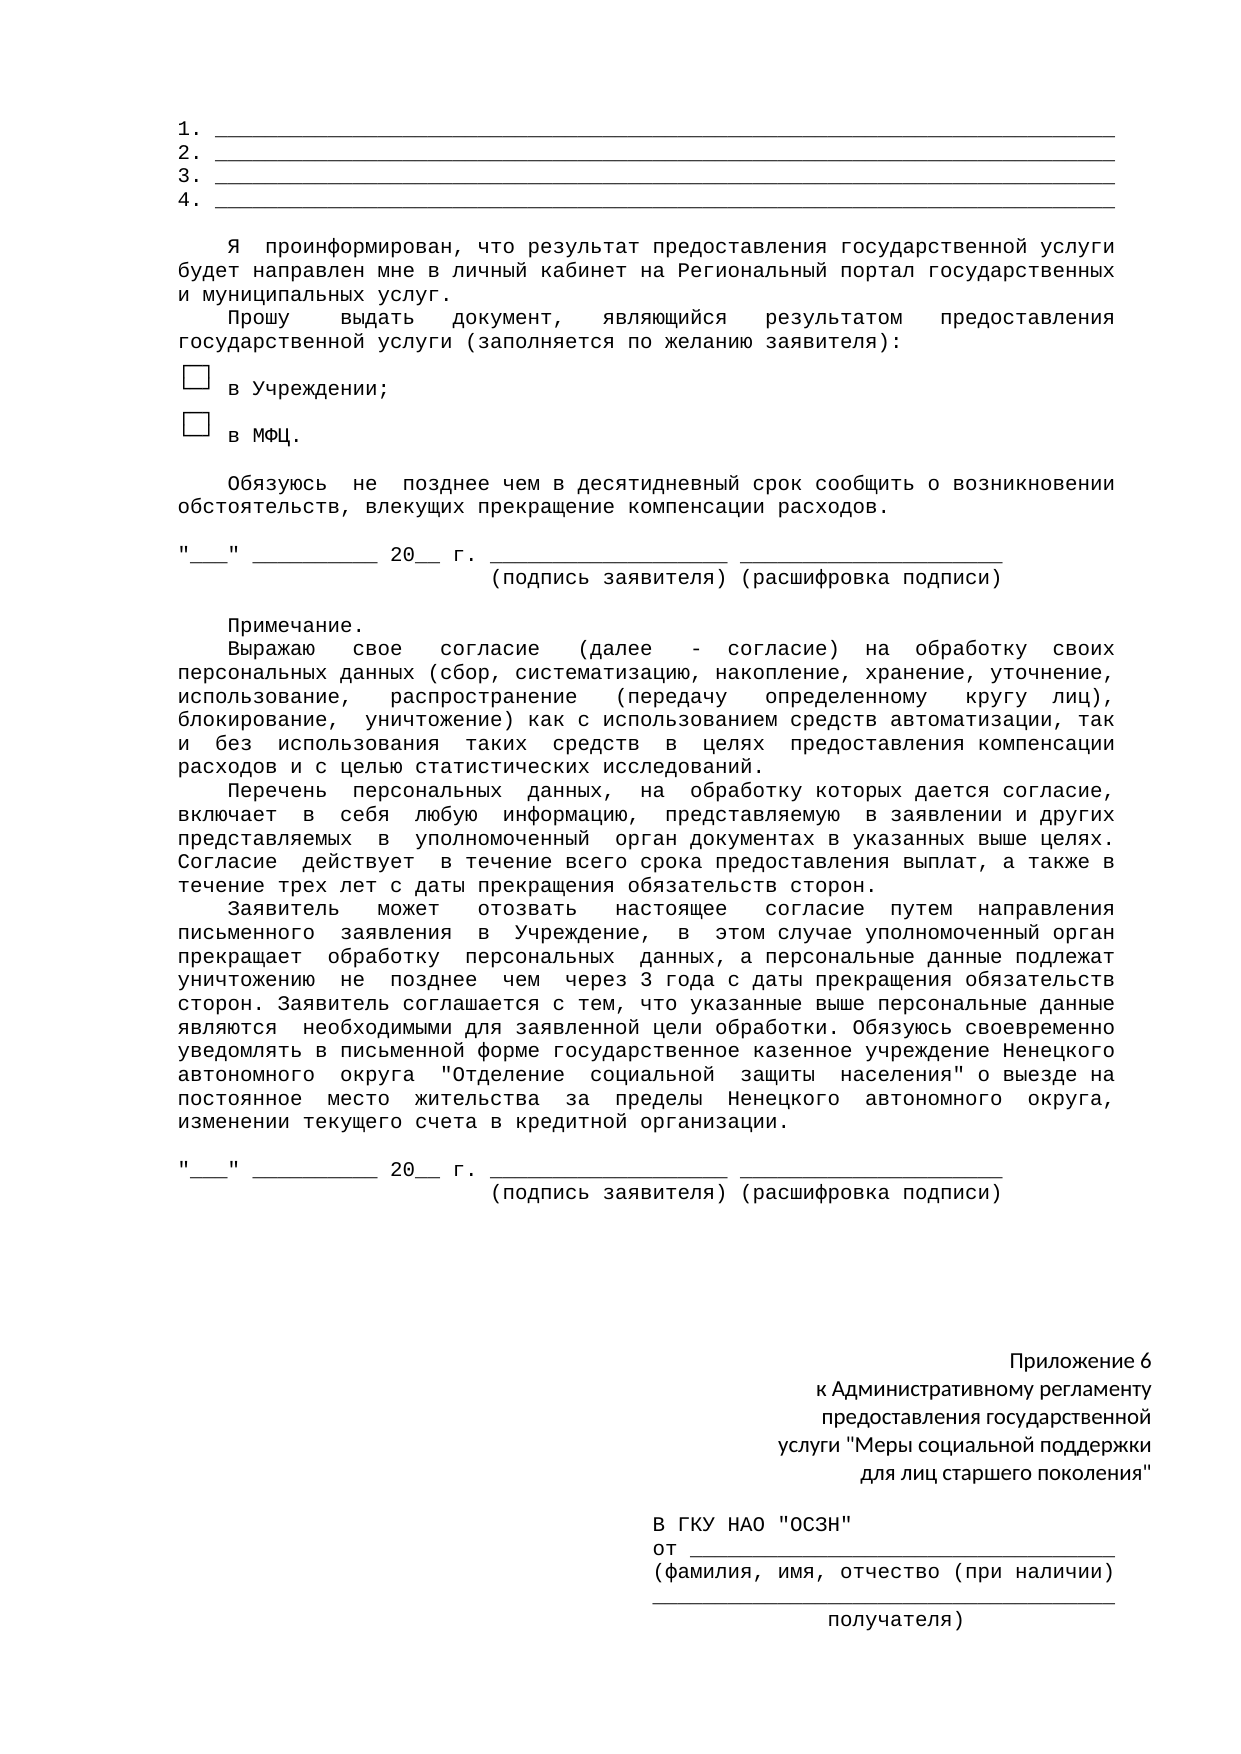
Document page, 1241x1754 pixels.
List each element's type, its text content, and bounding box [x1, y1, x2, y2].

text Обязуюсь не позднее чем в десятидневный срок сообщить о возникновении [177, 473, 1152, 496]
text ┌─┐ [177, 402, 1152, 426]
text сторон. Заявитель соглашается с тем, что указанные выше персональные данные [177, 993, 1152, 1017]
text уведомлять в письменной форме государственное казенное учреждение Ненецкого [177, 1040, 1152, 1064]
text и муниципальных услуг. [177, 284, 1152, 307]
text блокирование, уничтожение) как с использованием средств автоматизации, так [177, 709, 1152, 733]
text Перечень персональных данных, на обработку которых дается согласие, [177, 780, 1152, 804]
text представляемых в уполномоченный орган документах в указанных выше целях. [177, 827, 1152, 851]
text автономного округа "Отделение социальной защиты населения" о выезде на [177, 1064, 1152, 1088]
text уничтожению не позднее чем через 3 года с даты прекращения обязательств [177, 969, 1152, 993]
text предоставления государственной [177, 1402, 1152, 1430]
text Примечание. [177, 615, 1152, 638]
text "___" __________ 20__ г. ___________________ _____________________ [177, 544, 1152, 567]
text 3. ________________________________________________________________________ [177, 165, 1152, 189]
text "___" __________ 20__ г. ___________________ _____________________ [177, 1158, 1152, 1182]
text 4. ________________________________________________________________________ [177, 189, 1152, 213]
text от __________________________________ [177, 1538, 1152, 1561]
text └─┘ в Учреждении; [177, 378, 1152, 402]
text государственной услуги (заполняется по желанию заявителя): [177, 331, 1152, 354]
text (подпись заявителя) (расшифровка подписи) [177, 567, 1152, 591]
text (фамилия, имя, отчество (при наличии) [177, 1561, 1152, 1585]
text изменении текущего счета в кредитной организации. [177, 1111, 1152, 1135]
text к Административному регламенту [177, 1374, 1152, 1402]
text для лиц старшего поколения" [177, 1458, 1152, 1486]
text течение трех лет с даты прекращения обязательств сторон. [177, 875, 1152, 898]
text Согласие действует в течение всего срока предоставления выплат, а также в [177, 851, 1152, 875]
text └─┘ в МФЦ. [177, 426, 1152, 449]
text персональных данных (сбор, систематизацию, накопление, хранение, уточнение, [177, 662, 1152, 686]
text включает в себя любую информацию, представляемую в заявлении и других [177, 804, 1152, 827]
text расходов и с целью статистических исследований. [177, 757, 1152, 780]
text (подпись заявителя) (расшифровка подписи) [177, 1182, 1152, 1206]
text услуги "Меры социальной поддержки [177, 1430, 1152, 1458]
text обстоятельств, влекущих прекращение компенсации расходов. [177, 496, 1152, 520]
text В ГКУ НАО "ОСЗН" [177, 1514, 1152, 1538]
text _____________________________________ [177, 1585, 1152, 1609]
text Приложение 6 [177, 1346, 1152, 1374]
text и без использования таких средств в целях предоставления компенсации [177, 733, 1152, 757]
text Заявитель может отозвать настоящее согласие путем направления [177, 898, 1152, 922]
text Выражаю свое согласие (далее - согласие) на обработку своих [177, 638, 1152, 662]
text Прошу выдать документ, являющийся результатом предоставления [177, 307, 1152, 331]
text постоянное место жительства за пределы Ненецкого автономного округа, [177, 1088, 1152, 1111]
text получателя) [177, 1609, 1152, 1632]
text письменного заявления в Учреждение, в этом случае уполномоченный орган [177, 922, 1152, 946]
text 1. ________________________________________________________________________ [177, 118, 1152, 142]
text Я проинформирован, что результат предоставления государственной услуги [177, 236, 1152, 260]
text будет направлен мне в личный кабинет на Региональный портал государственных [177, 260, 1152, 284]
text прекращает обработку персональных данных, а персональные данные подлежат [177, 946, 1152, 969]
text использование, распространение (передачу определенному кругу лиц), [177, 686, 1152, 709]
text ┌─┐ [177, 354, 1152, 378]
text 2. ________________________________________________________________________ [177, 142, 1152, 165]
text являются необходимыми для заявленной цели обработки. Обязуюсь своевременно [177, 1017, 1152, 1040]
